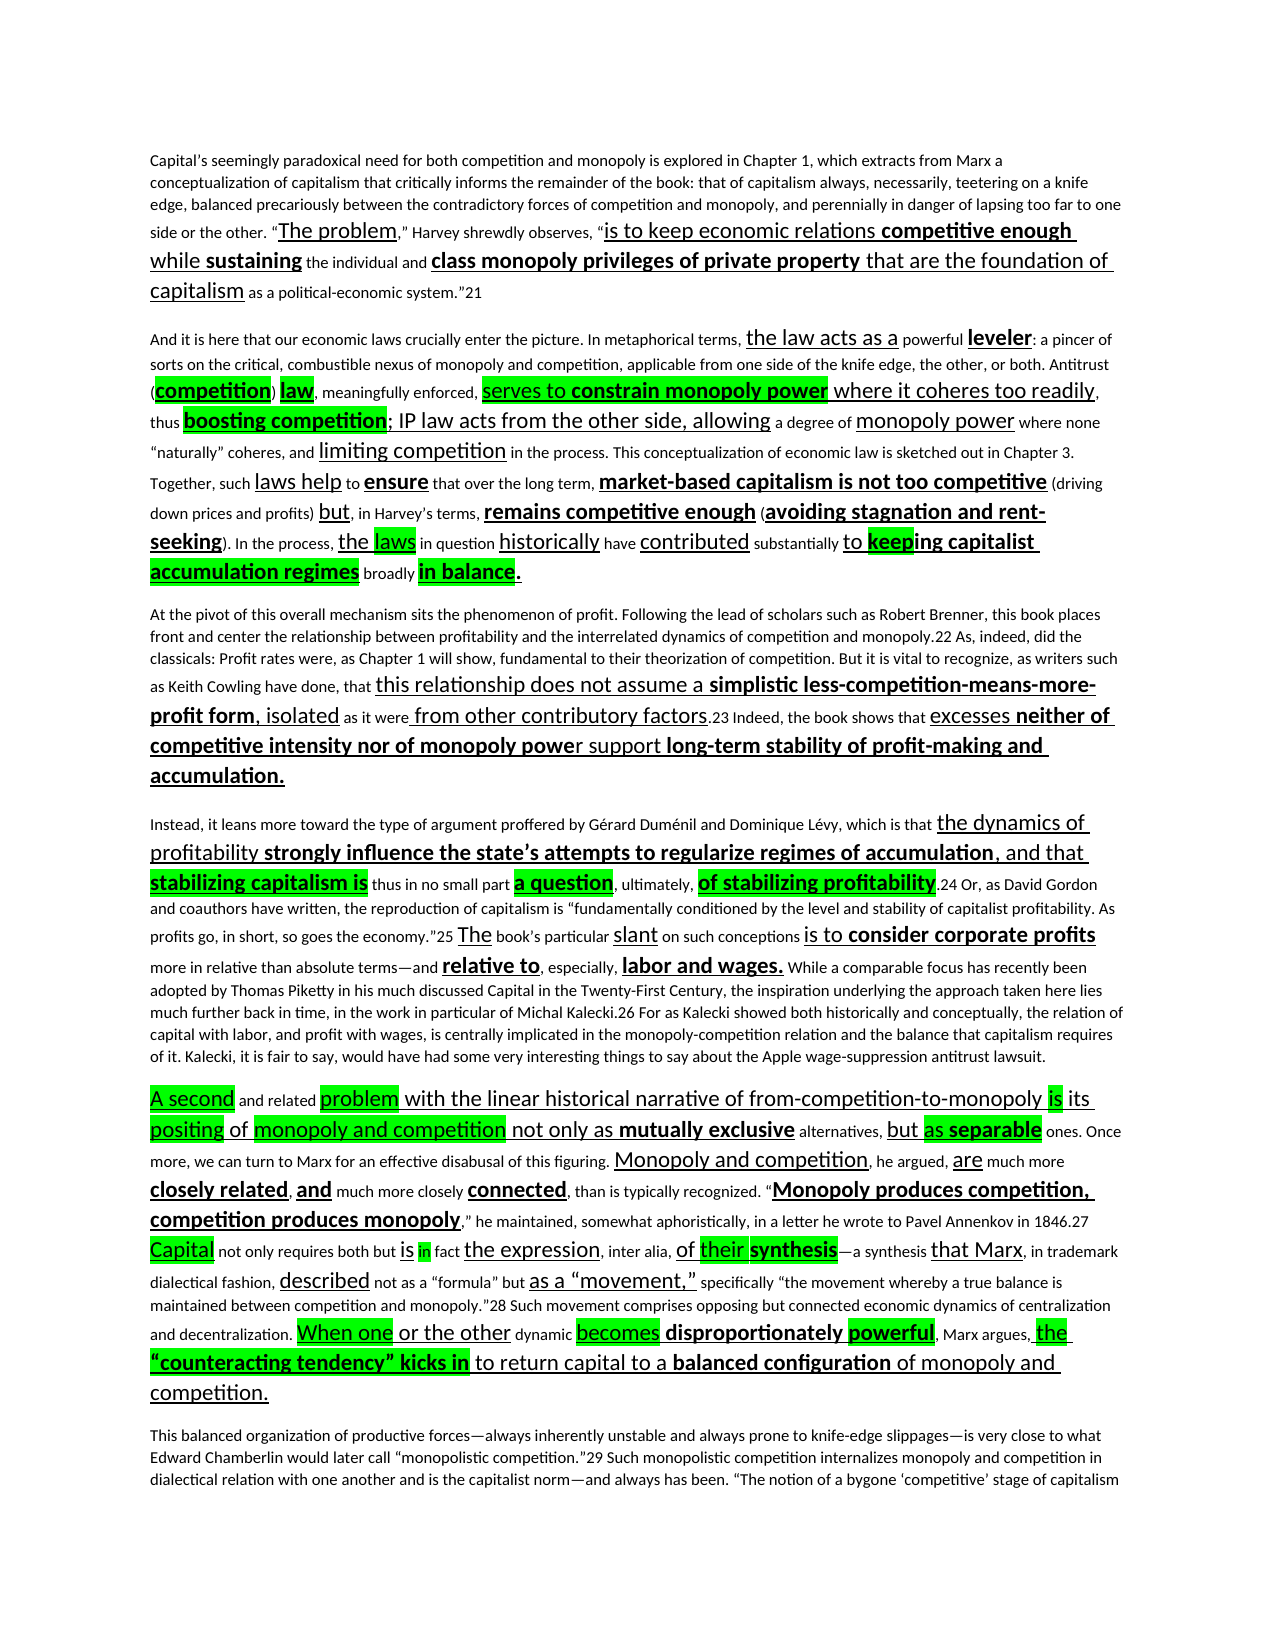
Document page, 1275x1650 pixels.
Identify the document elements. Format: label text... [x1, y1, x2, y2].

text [150, 1425, 1125, 1489]
text A second and related problem with the linear historical narrative of from-competition-to-monopoly is its positing of monopoly and competition not only as mutually exclusive alternatives, but as separable ones. Once more, we can turn to Marx for an effective disabusal of this figuring. Monopoly and competition, he argued, are much more closely related, and much more closely connected, than is typically recognized. “Monopoly produces competition, competition produces monopoly,” he maintained, somewhat aphoristically, in a letter he wrote to Pavel Annenkov in 1846.27 Capital not only requires both but is in fact the expression, inter alia, of their synthesis—a synthesis that Marx, in trademark dialectical fashion, described not as a “formula” but as a “movement,” specifically “the movement whereby a true balance is maintained between competition and monopoly.”28 Such movement comprises opposing but connected economic dynamics of centralization and decentralization. When one or the other dynamic becomes disproportionately powerful, Marx argues, the “counteracting tendency” kicks in to return capital to a balanced configuration of monopoly and competition. [150, 1084, 1125, 1406]
text Instead, it leans more toward the type of argument proffered by Gérard Duménil and Dominique Lévy, which is that the dynamics of profitability strongly influence the state’s attempts to regularize regimes of accumulation, and that stabilizing capitalism is thus in no small part a question, ultimately, of stabilizing profitability.24 Or, as David Gordon and coauthors have written, the reproduction of capitalism is “fundamentally conditioned by the level and stability of capitalist profitability. As profits go, in short, so goes the economy.”25 The book’s particular slant on such conceptions is to consider corporate profits more in relative than absolute terms—and relative to, especially, labor and wages. While a comparable focus has recently been adopted by Thomas Piketty in his much discussed Capital in the Twenty-First Century, the inspiration underlying the approach taken here lies much further back in time, in the work in particular of Michal Kalecki.26 For as Kalecki showed both historically and conceptually, the relation of capital with labor, and profit with wages, is centrally implicated in the monopoly-competition relation and the balance that capitalism requires of it. Kalecki, it is fair to say, would have had some very interesting things to say about the Apple wage-suppression antitrust lawsuit. [150, 808, 1125, 1066]
text Capital’s seemingly paradoxical need for both competition and monopoly is explored in Chapter 1, which extracts from Marx a conceptualization of capitalism that critically informs the remainder of the book: that of capitalism always, necessarily, teetering on a knife edge, balanced precariously between the contradictory forces of competition and monopoly, and perennially in danger of lapsing too far to one side or the other. “The problem,” Harvey shrewdly observes, “is to keep economic relations competitive enough while sustaining the individual and class monopoly privileges of private property that are the foundation of capitalism as a political-economic system.”21 [150, 150, 1125, 305]
text At the pivot of this overall mechanism sits the phenomenon of profit. Following the lead of scholars such as Robert Brenner, this book places front and center the relationship between profitability and the interrelated dynamics of competition and monopoly.22 As, indeed, did the classicals: Profit rates were, as Chapter 1 will show, fundamental to their theorization of competition. But it is vital to recognize, as writers such as Keith Cowling have done, that this relationship does not assume a simplistic less-competition-means-more-profit form, isolated as it were from other contributory factors.23 Indeed, the book shows that excesses neither of competitive intensity nor of monopoly power support long-term stability of profit-making and accumulation. [150, 604, 1125, 789]
text And it is here that our economic laws crucially enter the picture. In metaphorical terms, the law acts as a powerful leveler: a pincer of sorts on the critical, combustible nexus of monopoly and competition, applicable from one side of the knife edge, the other, or both. Antitrust (competition) law, meaningfully enforced, serves to constrain monopoly power where it coheres too readily, thus boosting competition; IP law acts from the other side, allowing a degree of monopoly power where none “naturally” coheres, and limiting competition in the process. This conceptualization of economic law is sketched out in Chapter 3. Together, such laws help to ensure that over the long term, market-based capitalism is not too competitive (driving down prices and profits) but, in Harvey’s terms, remains competitive enough (avoiding stagnation and rent-seeking). In the process, the laws in question historically have contributed substantially to keeping capitalist accumulation regimes broadly in balance. [150, 323, 1125, 586]
